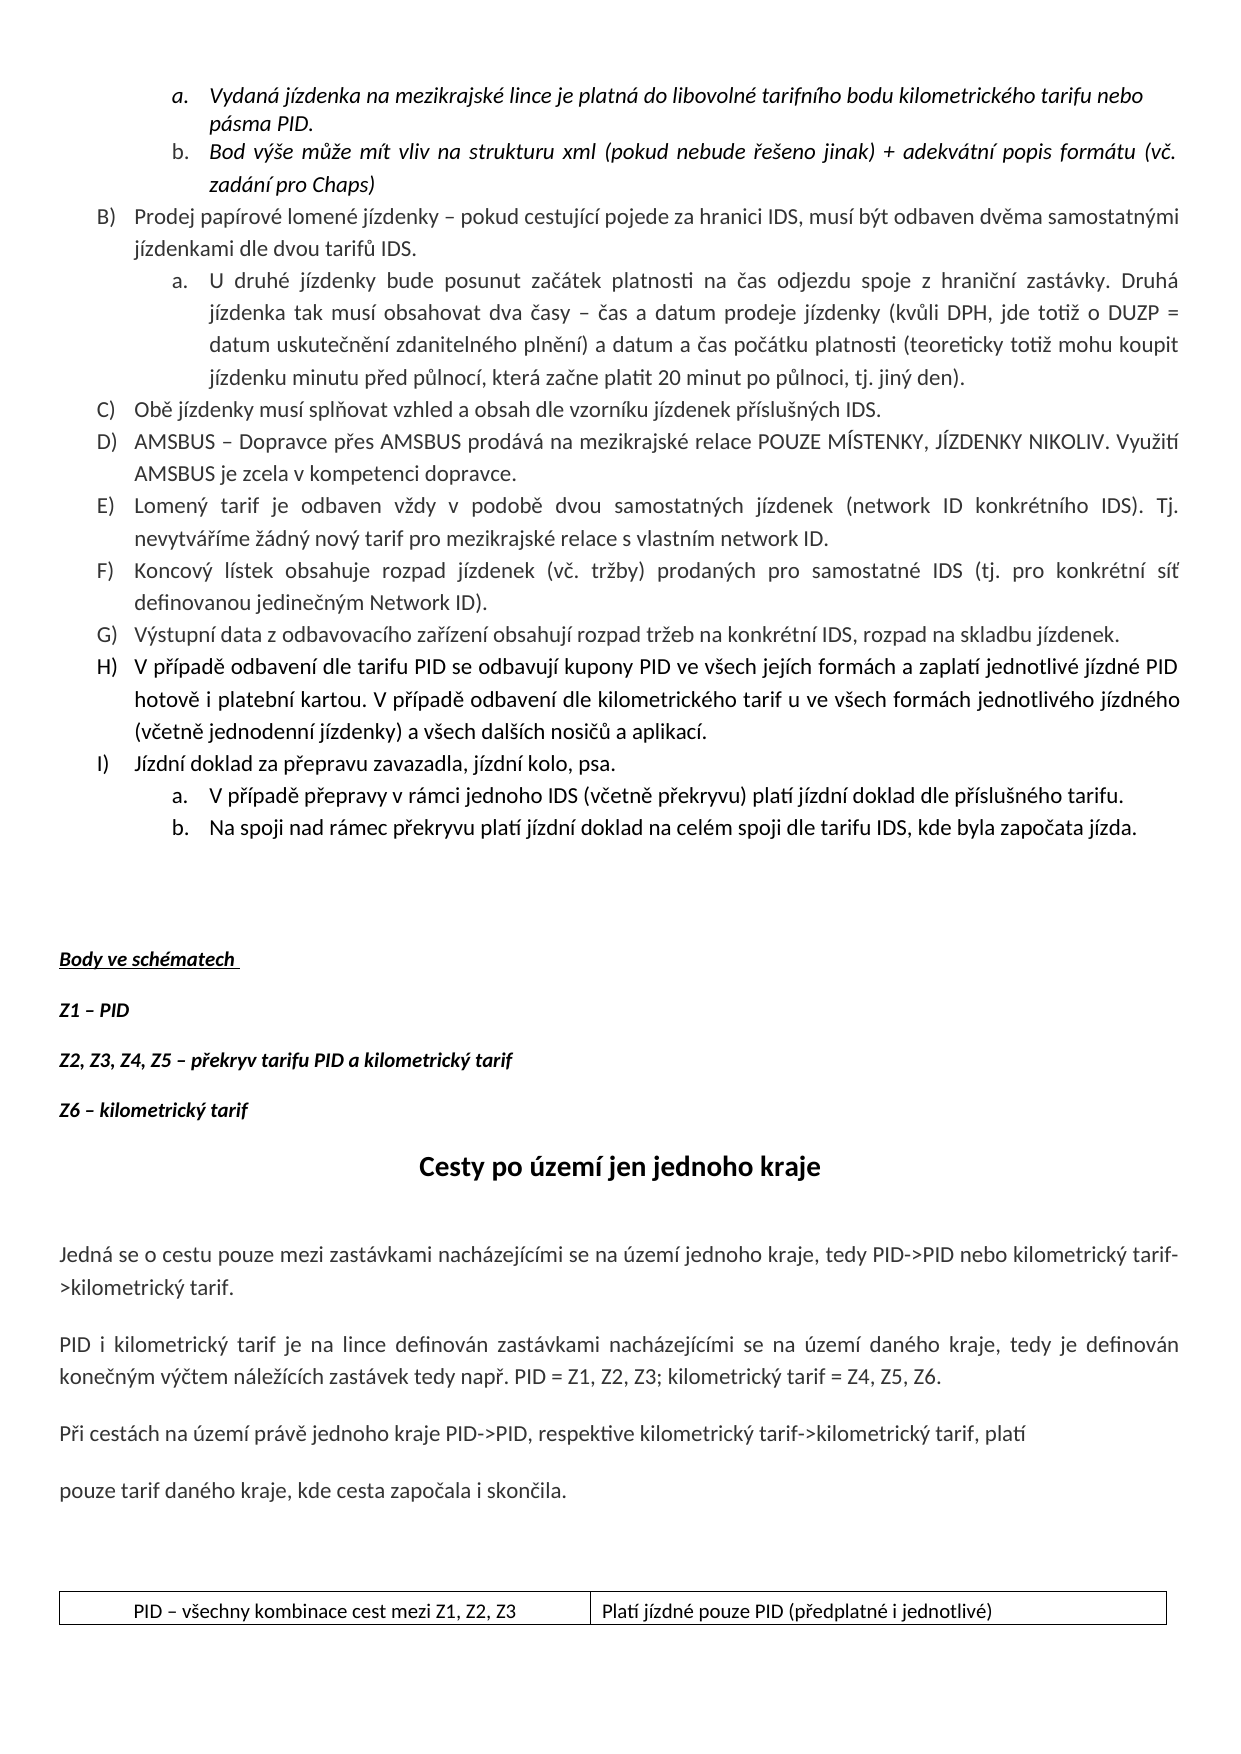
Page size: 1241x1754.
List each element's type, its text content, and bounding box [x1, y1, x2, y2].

list Bod výše může mít vliv na strukturu xml (pokud nebude řešeno jinak) + adekvátní popis formátu (vč. zadání pro Chaps) [172, 137, 1181, 198]
subtitle Cesty po území jen jednoho kraje [59, 1148, 1181, 1184]
list AMSBUS – Dopravce přes AMSBUS prodává na mezikrajské relace POUZE MÍSTENKY, JÍZDENKY NIKOLIV. Využití AMSBUS je zcela v kompetenci dopravce. [97, 427, 1181, 487]
list Lomený tarif je odbaven vždy v podobě dvou samostatných jízdenek (network ID konkrétního IDS). Tj. nevytváříme žádný nový tarif pro mezikrajské relace s vlastním network ID. [97, 492, 1181, 552]
text Z2, Z3, Z4, Z5 – překryv tarifu PID a kilometrický tarif [59, 1047, 1181, 1073]
list V případě přepravy v rámci jednoho IDS (včetně překryvu) platí jízdní doklad dle příslušného tarifu. [172, 781, 1181, 809]
list Jízdní doklad za přepravu zavazadla, jízdní kolo, psa. [97, 749, 1181, 777]
list Koncový lístek obsahuje rozpad jízdenek (vč. tržby) prodaných pro samostatné IDS (tj. pro konkrétní síť definovanou jedinečným Network ID). [97, 556, 1181, 616]
text Jedná se o cestu pouze mezi zastávkami nacházejícími se na území jednoho kraje, tedy PID->PID nebo kilometrický tarif->kilometrický tarif. [59, 1240, 1181, 1301]
list Výstupní data z odbavovacího zařízení obsahují rozpad tržeb na konkrétní IDS, rozpad na skladbu jízdenek. [97, 620, 1181, 648]
text Z6 – kilometrický tarif [59, 1098, 1181, 1123]
text Z1 – PID [59, 997, 1181, 1022]
list Prodej papírové lomené jízdenky – pokud cestující pojede za hranici IDS, musí být odbaven dvěma samostatnými jízdenkami dle dvou tarifů IDS. [97, 202, 1181, 262]
text PID i kilometrický tarif je na lince definován zastávkami nacházejícími se na území daného kraje, tedy je definován konečným výčtem náležících zastávek tedy např. PID = Z1, Z2, Z3; kilometrický tarif = Z4, Z5, Z6. [59, 1330, 1181, 1390]
list Na spoji nad rámec překryvu platí jízdní doklad na celém spoji dle tarifu IDS, kde byla započata jízda. [172, 813, 1181, 841]
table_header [60, 1592, 590, 1623]
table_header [591, 1592, 1166, 1623]
text pouze tarif daného kraje, kde cesta započala i skončila. [59, 1476, 1181, 1504]
list U druhé jízdenky bude posunut začátek platnosti na čas odjezdu spoje z hraniční zastávky. Druhá jízdenka tak musí obsahovat dva časy – čas a datum prodeje jízdenky (kvůli DPH, jde totiž o DUZP = datum uskutečnění zdanitelného plnění) a datum a čas počátku platnosti (teoreticky totiž mohu koupit jízdenku minutu před půlnocí, která začne platit 20 minut po půlnoci, tj. jiný den). [172, 266, 1181, 391]
text Při cestách na území právě jednoho kraje PID->PID, respektive kilometrický tarif->kilometrický tarif, platí [59, 1419, 1181, 1447]
text Body ve schématech [59, 946, 1181, 972]
list V případě odbavení dle tarifu PID se odbavují kupony PID ve všech jejích formách a zaplatí jednotlivé jízdné PID hotově i platební kartou. V případě odbavení dle kilometrického tarif u ve všech formách jednotlivého jízdného (včetně jednodenní jízdenky) a všech dalších nosičů a aplikací. [97, 652, 1181, 745]
list Vydaná jízdenka na mezikrajské lince je platná do libovolné tarifního bodu kilometrického tarifu nebo pásma PID. [172, 81, 1181, 137]
list Obě jízdenky musí splňovat vzhled a obsah dle vzorníku jízdenek příslušných IDS. [97, 395, 1181, 423]
